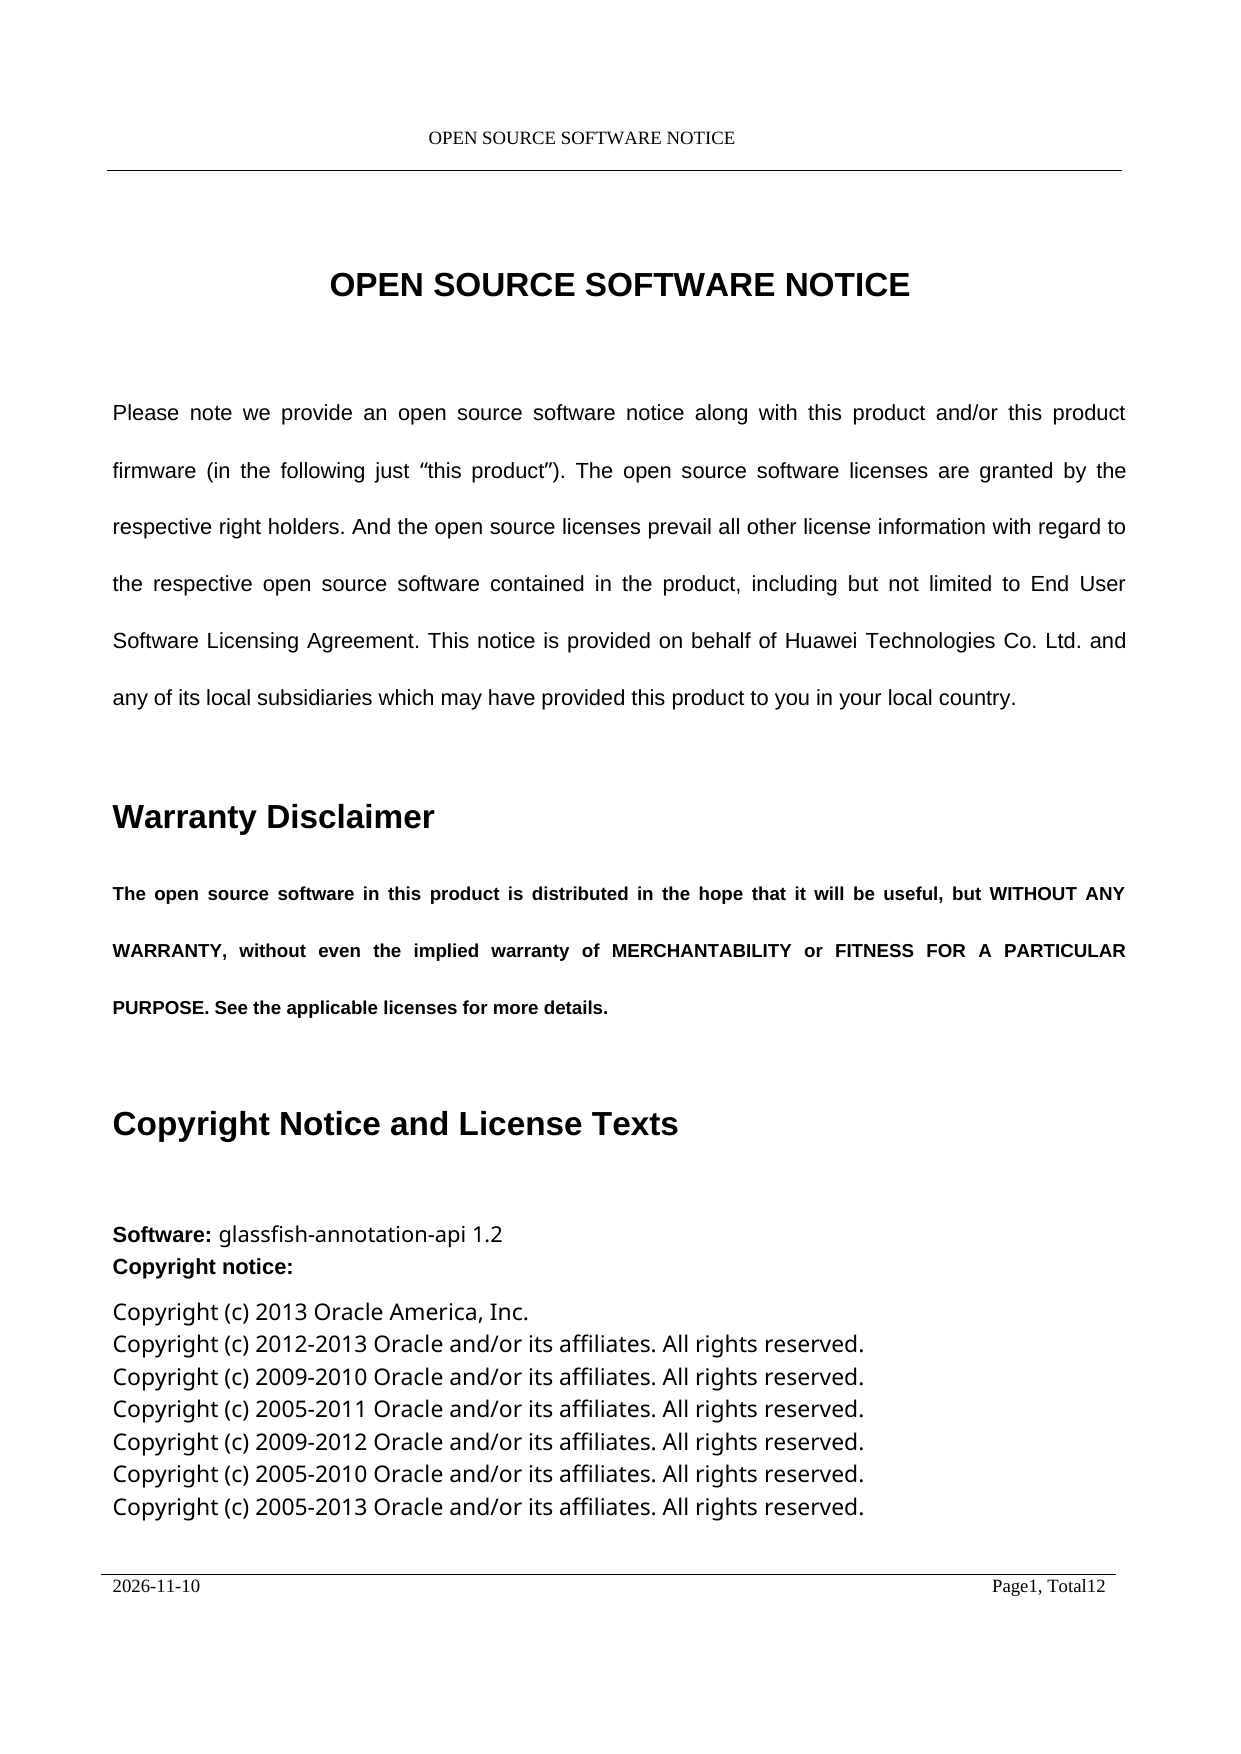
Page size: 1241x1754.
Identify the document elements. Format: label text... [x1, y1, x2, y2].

text Software: glassfish-annotation-api 1.2 [112, 1217, 1128, 1250]
text Copyright (c) 2013 Oracle America, Inc. Copyright (c) 2012-2013 Oracle and/or its affiliates. All rights reserved. Copyright (c) 2009-2010 Oracle and/or its affiliates. All rights reserved. Copyright (c) 2005-2011 Oracle and/or its affiliates. All rights reserved. Copyright (c) 2009-2012 Oracle and/or its affiliates. All rights reserved. Copyright (c) 2005-2010 Oracle and/or its affiliates. All rights reserved. Copyright (c) 2005-2013 Oracle and/or its affiliates. All rights reserved. [112, 1295, 1128, 1555]
text Warranty Disclaimer [112, 784, 1128, 849]
text OPEN SOURCE SOFTWARE NOTICE [112, 251, 1128, 316]
text Copyright notice: [112, 1250, 1128, 1282]
text Copyright Notice and License Texts [112, 1091, 1128, 1156]
text The open source software in this product is distributed in the hope that it will be useful, but WITHOUT ANY WARRANTY, without even the implied warranty of MERCHANTABILITY or FITNESS FOR A PARTICULAR PURPOSE. See the applicable licenses for more details. [112, 877, 1128, 1024]
text Please note we provide an open source software notice along with this product and/or this product firmware (in the following just “this product”). The open source software licenses are granted by the respective right holders. And the open source licenses prevail all other license information with regard to the respective open source software contained in the product, including but not limited to End User Software Licensing Agreement. This notice is provided on behalf of Huawei Technologies Co. Ltd. and any of its local subsidiaries which may have provided this product to you in your local country. [112, 397, 1128, 713]
